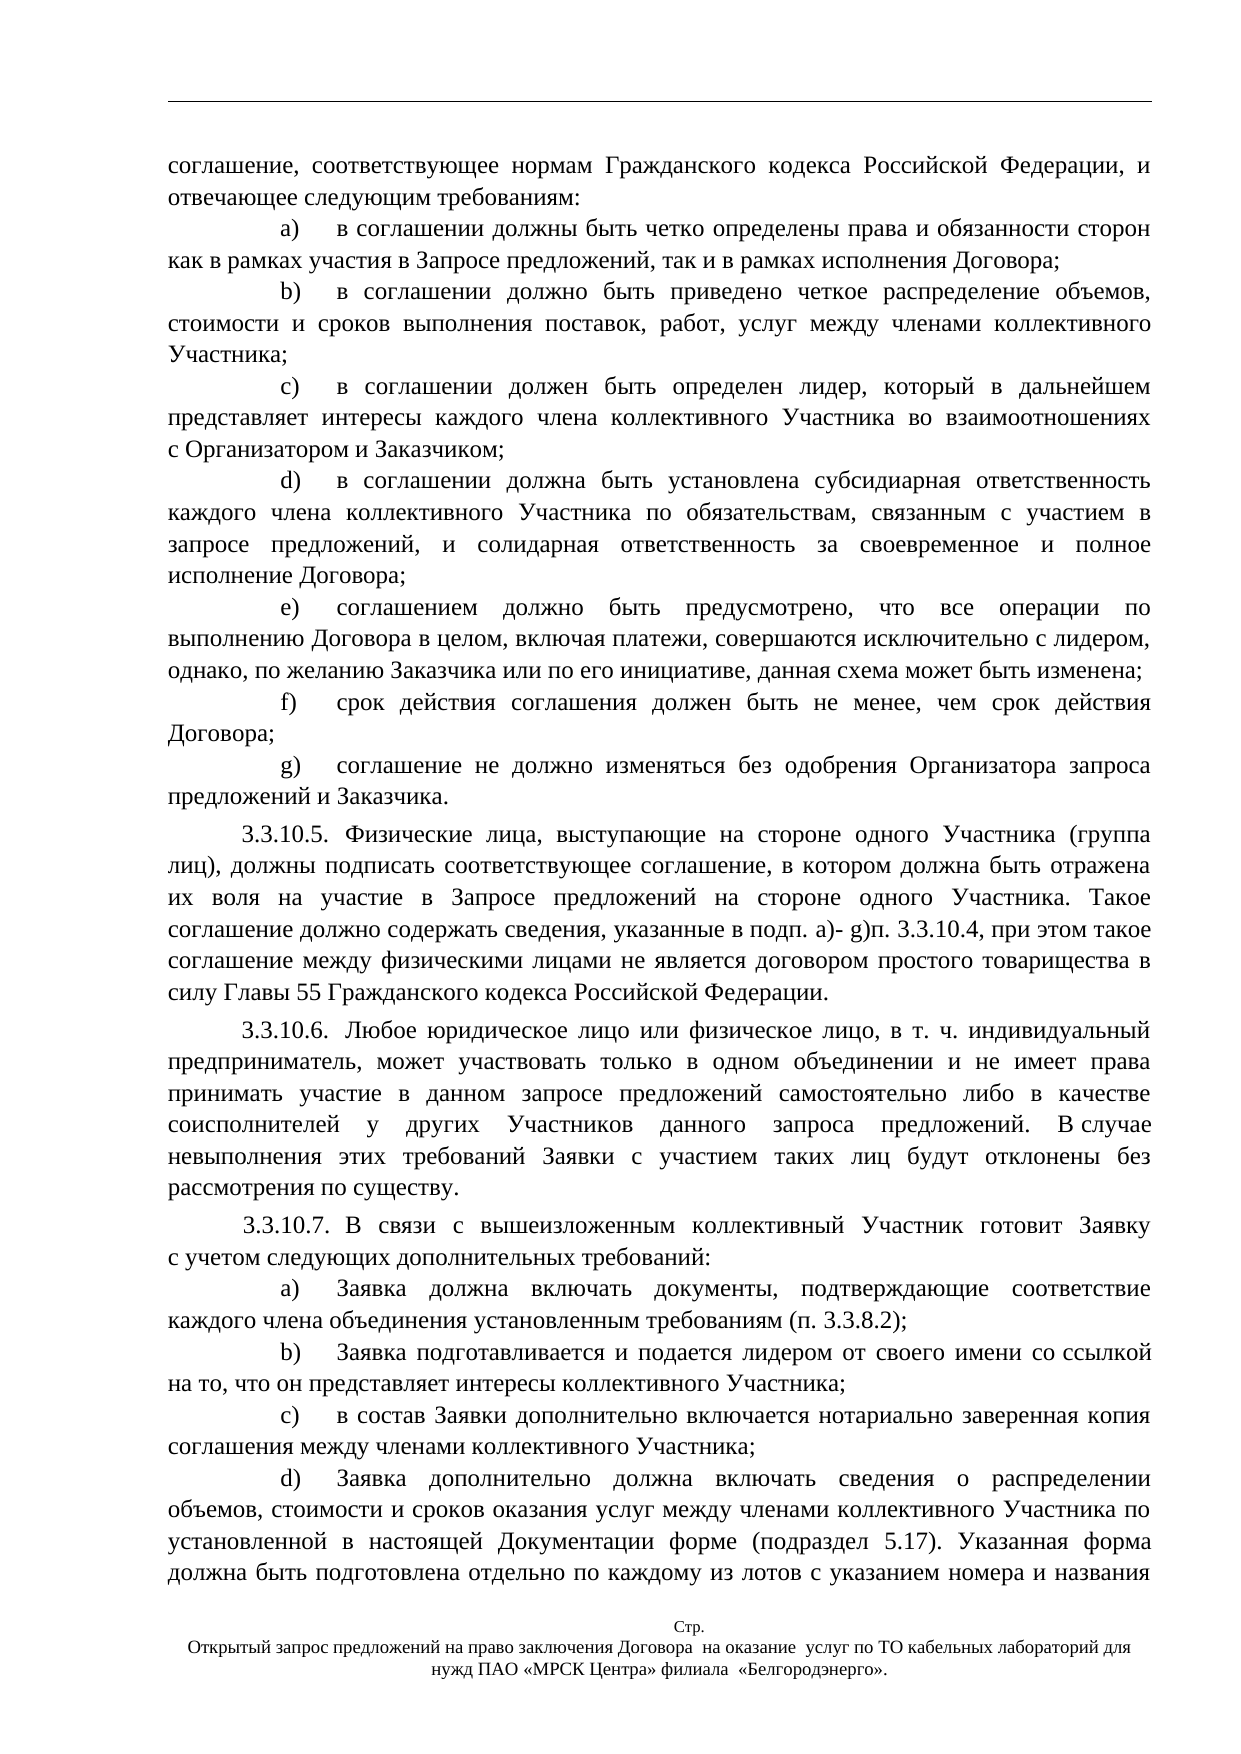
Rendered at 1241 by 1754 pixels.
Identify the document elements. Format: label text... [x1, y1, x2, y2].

list в состав Заявки дополнительно включается нотариально заверенная копия соглашения между членами коллективного Участника; [168, 1400, 1152, 1460]
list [168, 1463, 1152, 1586]
list Заявка должна включать документы, подтверждающие соответствие каждого члена объединения установленным требованиям (п. 3.3.8.2); [168, 1273, 1152, 1334]
list соглашением должно быть предусмотрено, что все операции по выполнению Договора в целом, включая платежи, совершаются исключительно с лидером, однако, по желанию Заказчика или по его инициативе, данная схема может быть изменена; [168, 592, 1152, 684]
list В связи с вышеизложенным коллективный Участник готовит Заявку с учетом следующих дополнительных требований: [168, 1210, 1152, 1271]
list Любое юридическое лицо или физическое лицо, в т. ч. индивидуальный предприниматель, может участвовать только в одном объединении и не имеет права принимать участие в данном запросе предложений самостоятельно либо в качестве соисполнителей у других Участников данного запроса предложений. В случае невыполнения этих требований Заявки с участием таких лиц будут отклонены без рассмотрения по существу. [168, 1015, 1152, 1201]
list в соглашении должны быть четко определены права и обязанности сторон как в рамках участия в Запросе предложений, так и в рамках исполнения Договора; [168, 213, 1152, 273]
list в соглашении должна быть установлена субсидиарная ответственность каждого члена коллективного Участника по обязательствам, связанным с участием в запросе предложений, и солидарная ответственность за своевременное и полное исполнение Договора; [168, 466, 1152, 589]
list в соглашении должно быть приведено четкое распределение объемов, стоимости и сроков выполнения поставок, работ, услуг между членами коллективного Участника; [168, 276, 1152, 368]
list срок действия соглашения должен быть не менее, чем срок действия Договора; [168, 687, 1152, 747]
list Заявка подготавливается и подается лидером от своего имени со ссылкой на то, что он представляет интересы коллективного Участника; [168, 1337, 1152, 1397]
list соглашение не должно изменяться без одобрения Организатора запроса предложений и Заказчика. [168, 750, 1152, 810]
list в соглашении должен быть определен лидер, который в дальнейшем представляет интересы каждого члена коллективного Участника во взаимоотношениях с Организатором и Заказчиком; [168, 371, 1152, 463]
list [168, 150, 1152, 210]
